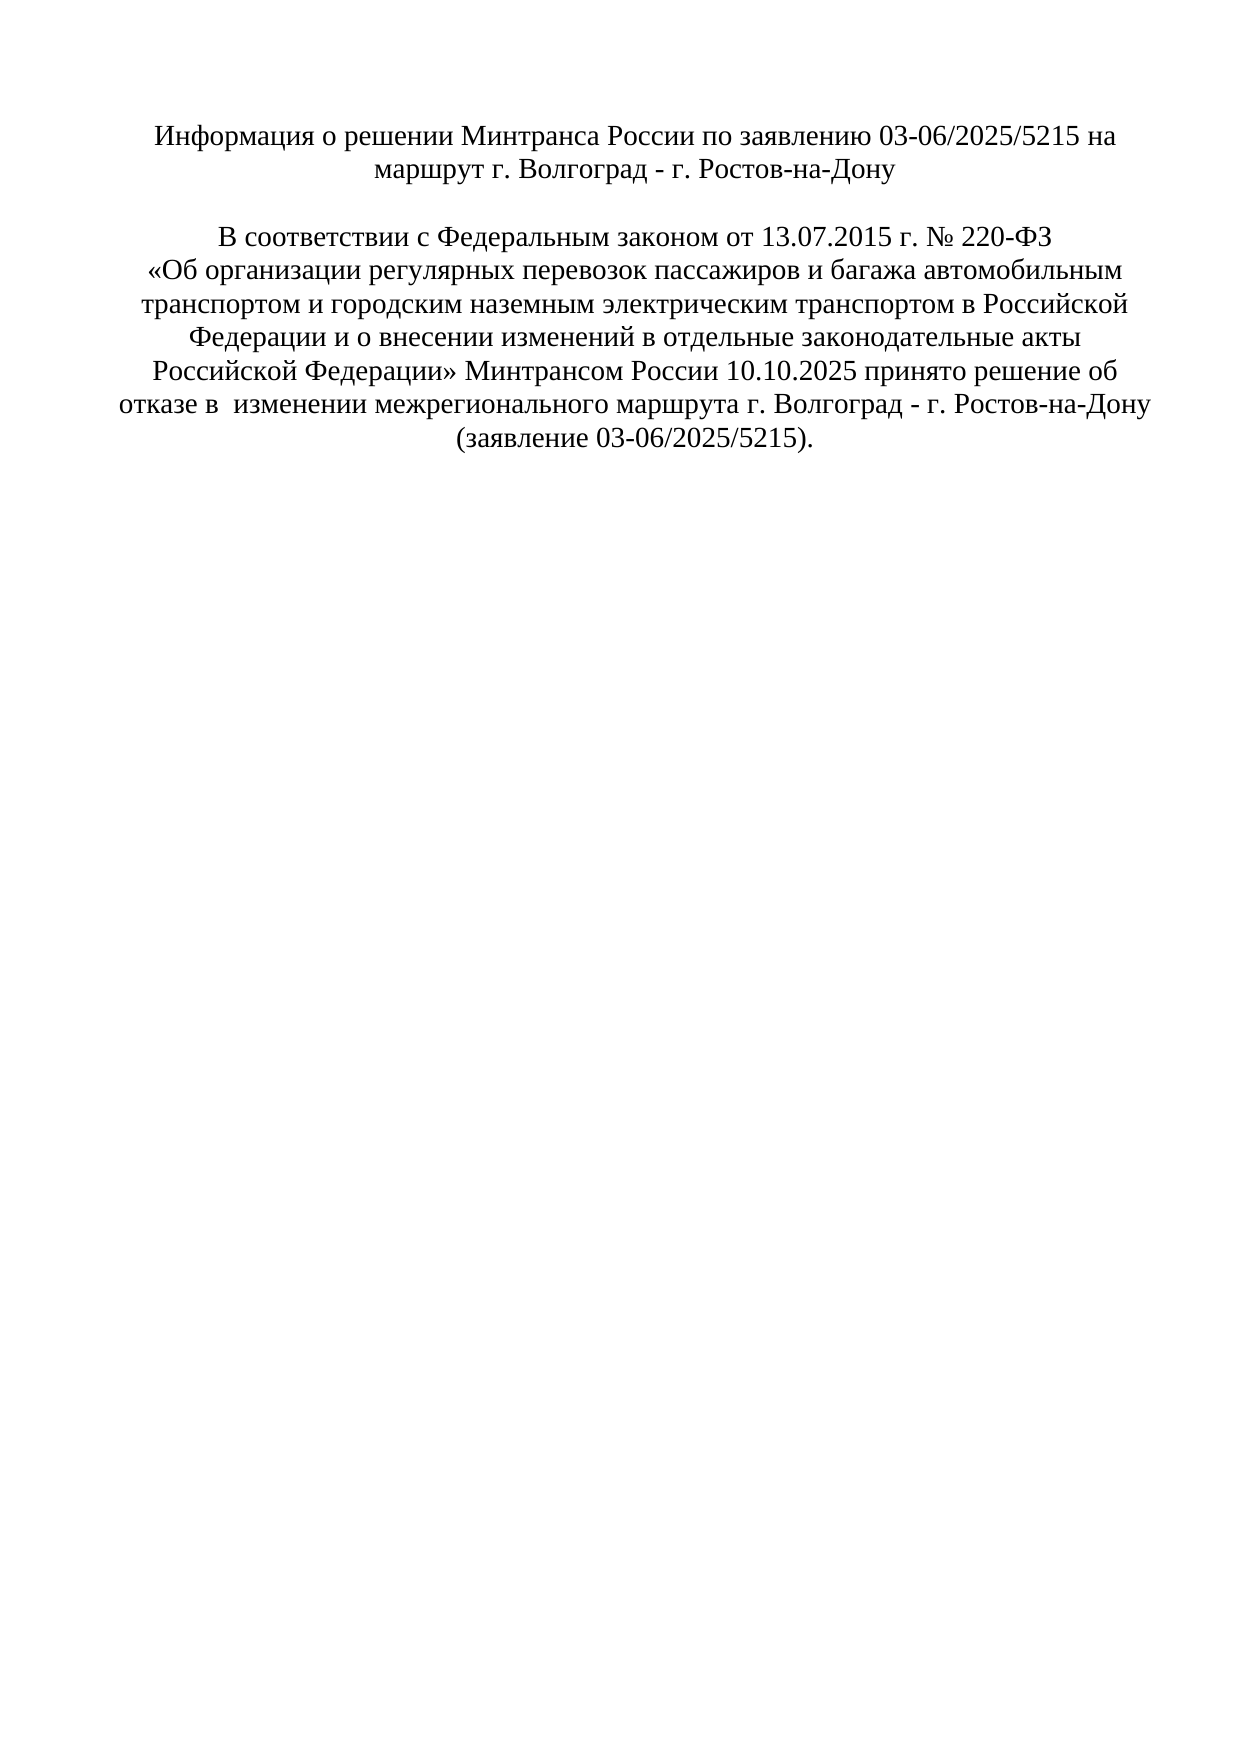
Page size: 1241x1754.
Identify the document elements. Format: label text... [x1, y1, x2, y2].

text Информация о решении Минтранса России по заявлению 03-06/2025/5215 на маршрут г. Волгоград - г. Ростов-на-Дону [118, 118, 1152, 185]
text В соответствии с Федеральным законом от 13.07.2015 г. № 220-ФЗ «Об организации регулярных перевозок пассажиров и багажа автомобильным транспортом и городским наземным электрическим транспортом в Российской Федерации и о внесении изменений в отдельные законодательные акты Российской Федерации» Минтрансом России 10.10.2025 принято решение об отказе в изменении межрегионального маршрута г. Волгоград - г. Ростов-на-Дону (заявление 03-06/2025/5215). [118, 219, 1152, 453]
